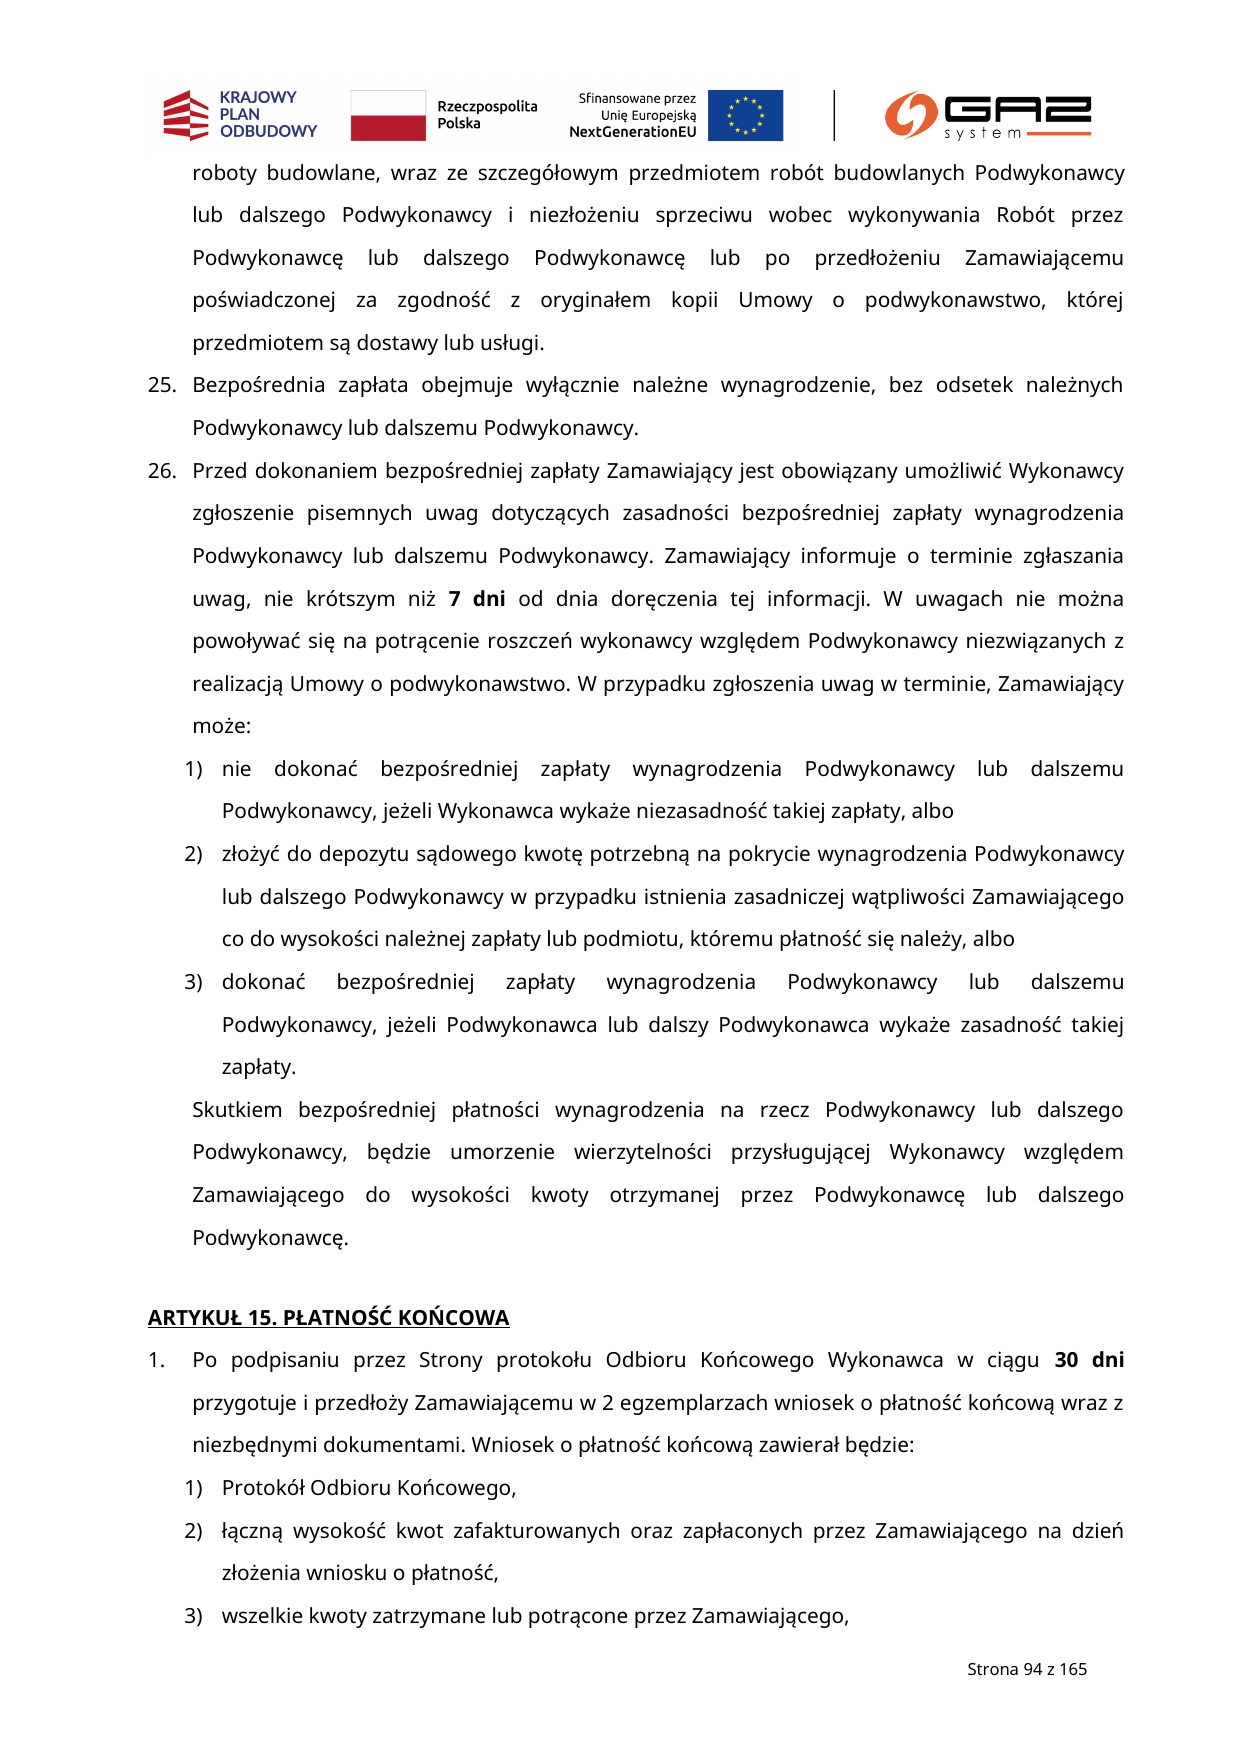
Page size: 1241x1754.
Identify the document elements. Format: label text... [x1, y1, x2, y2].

list Przed dokonaniem bezpośredniej zapłaty Zamawiający jest obowiązany umożliwić Wykonawcy zgłoszenie pisemnych uwag dotyczących zasadności bezpośredniej zapłaty wynagrodzenia Podwykonawcy lub dalszemu Podwykonawcy. Zamawiający informuje o terminie zgłaszania uwag, nie krótszym niż 7 dni od dnia doręczenia tej informacji. W uwagach nie można powoływać się na potrącenie roszczeń wykonawcy względem Podwykonawcy niezwiązanych z realizacją Umowy o podwykonawstwo. W przypadku zgłoszenia uwag w terminie, Zamawiający może: [148, 456, 1125, 740]
list Protokół Odbioru Końcowego, [184, 1473, 1125, 1502]
list dokonać bezpośredniej zapłaty wynagrodzenia Podwykonawcy lub dalszemu Podwykonawcy, jeżeli Podwykonawca lub dalszy Podwykonawca wykaże zasadność takiej zapłaty. [184, 967, 1125, 1081]
list Po podpisaniu przez Strony protokołu Odbioru Końcowego Wykonawca w ciągu 30 dni przygotuje i przedłoży Zamawiającemu w 2 egzemplarzach wniosek o płatność końcową wraz z niezbędnymi dokumentami. Wniosek o płatność końcową zawierał będzie: [148, 1345, 1125, 1459]
list nie dokonać bezpośredniej zapłaty wynagrodzenia Podwykonawcy lub dalszemu Podwykonawcy, jeżeli Wykonawca wykaże niezasadność takiej zapłaty, albo [184, 754, 1125, 825]
subtitle ARTYKUŁ 15. płatnośĆ KOŃCOWA [148, 1303, 1125, 1331]
list łączną wysokość kwot zafakturowanych oraz zapłaconych przez Zamawiającego na dzień złożenia wniosku o płatność, [184, 1516, 1125, 1587]
list wszelkie kwoty zatrzymane lub potrącone przez Zamawiającego, [184, 1601, 1125, 1629]
list złożyć do depozytu sądowego kwotę potrzebną na pokrycie wynagrodzenia Podwykonawcy lub dalszego Podwykonawcy w przypadku istnienia zasadniczej wątpliwości Zamawiającego co do wysokości należnej zapłaty lub podmiotu, któremu płatność się należy, albo [184, 839, 1125, 953]
picture [147, 73, 1108, 158]
list Bezpośrednia zapłata obejmuje wyłącznie należne wynagrodzenie, bez odsetek należnych Podwykonawcy lub dalszemu Podwykonawcy. [148, 371, 1125, 442]
text Skutkiem bezpośredniej płatności wynagrodzenia na rzecz Podwykonawcy lub dalszego Podwykonawcy, będzie umorzenie wierzytelności przysługującej Wykonawcy względem Zamawiającego do wysokości kwoty otrzymanej przez Podwykonawcę lub dalszego Podwykonawcę. [192, 1095, 1125, 1251]
